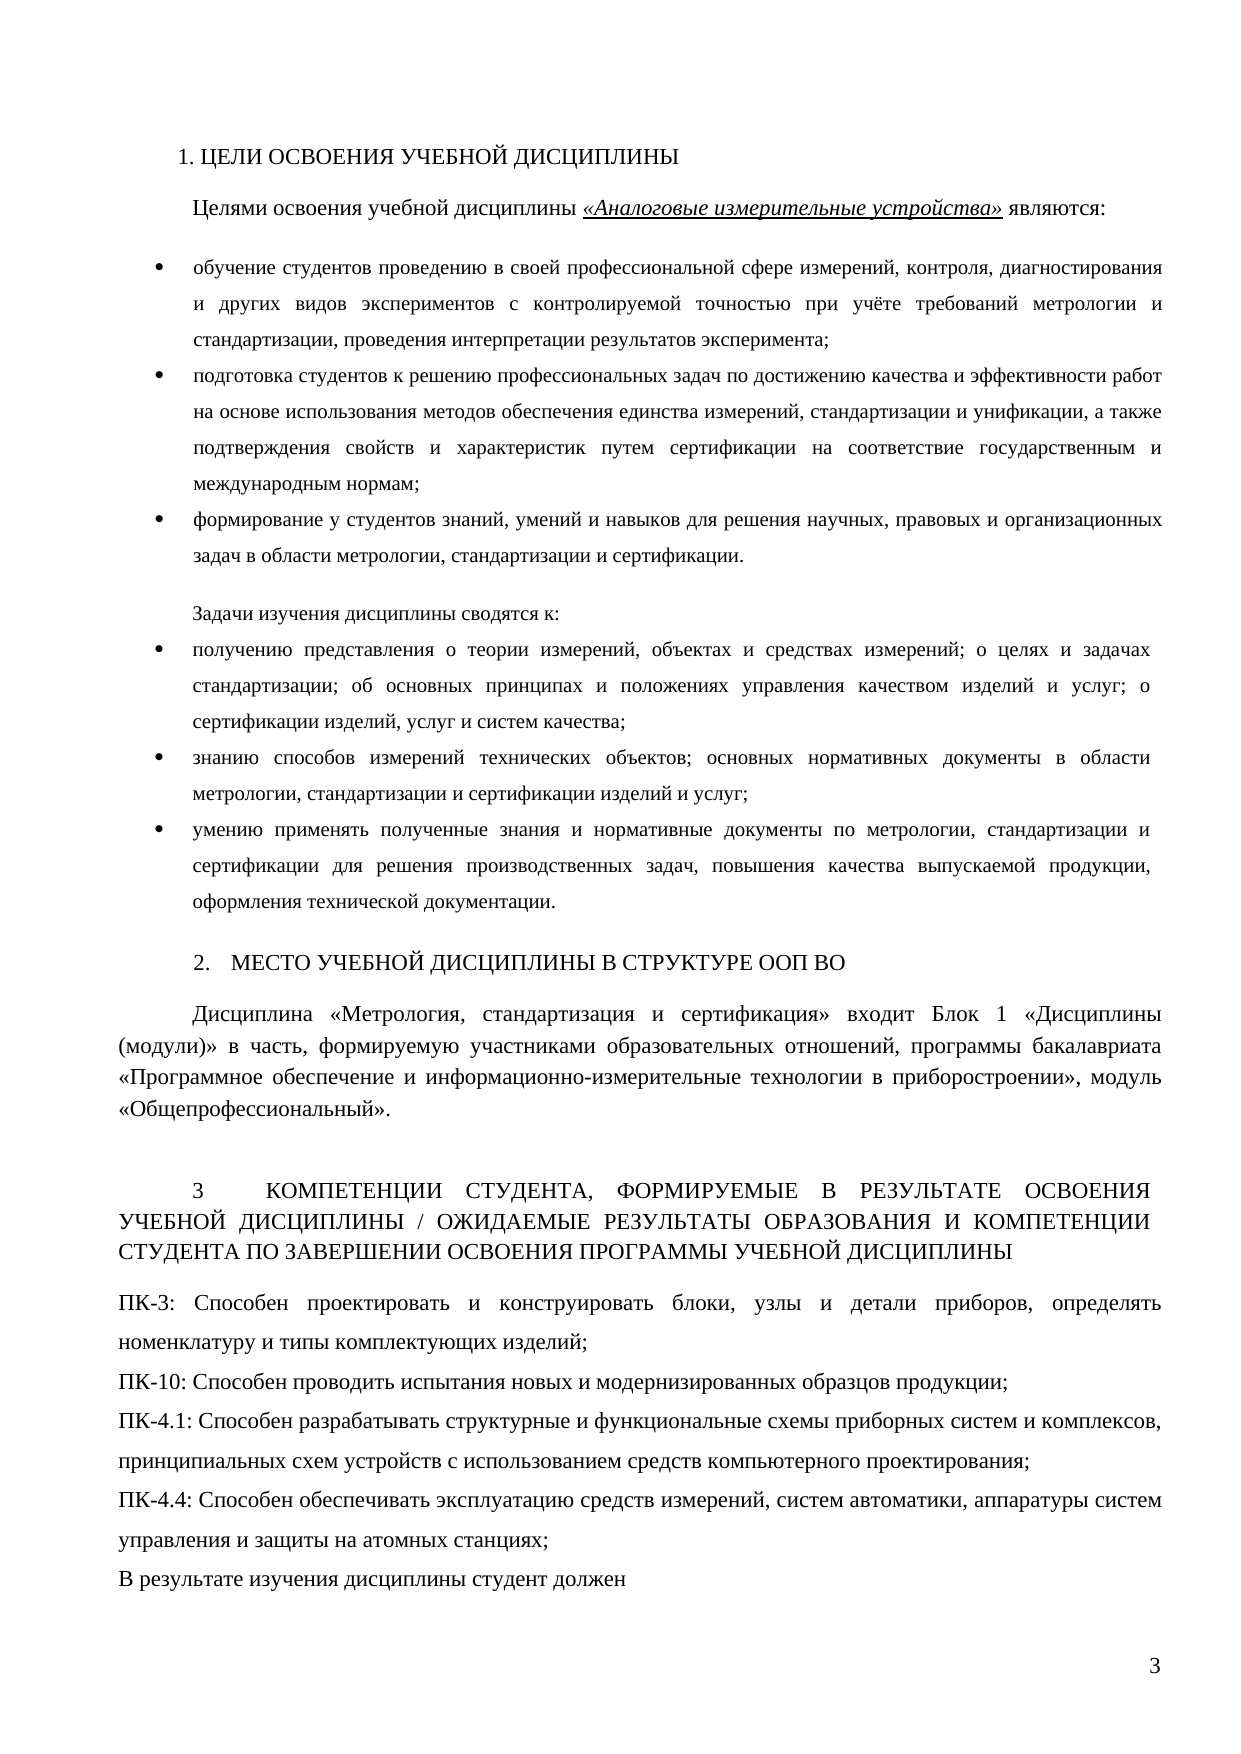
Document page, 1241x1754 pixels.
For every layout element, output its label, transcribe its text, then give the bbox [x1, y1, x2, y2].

list обучение студентов проведению в своей профессиональной сфере измерений, контроля, диагностирования и других видов экспериментов с контролируемой точностью при учёте требований метрологии и стандартизации, проведения интерпретации результатов эксперимента; [156, 255, 1163, 351]
text ПК-3: Способен проектировать и конструировать блоки, узлы и детали приборов, определять номенклатуру и типы комплектующих изделий; [118, 1289, 1163, 1355]
text ПК-10: Способен проводить испытания новых и модернизированных образцов продукции; [118, 1368, 1163, 1394]
list МЕСТО УЧЕБНОЙ ДИСЦИПЛИНЫ В СТРУКТУРЕ ООП ВО [193, 949, 1152, 976]
list формирование у студентов знаний, умений и навыков для решения научных, правовых и организационных задач в области метрологии, стандартизации и сертификации. [156, 507, 1163, 567]
subtitle 1. ЦЕЛИ ОСВОЕНИЯ УЧЕБНОЙ ДИСЦИПЛИНЫ [118, 143, 1152, 169]
text В результате изучения дисциплины студент должен [118, 1565, 1163, 1592]
text Целями освоения учебной дисциплины «Аналоговые измерительные устройства» являются: [118, 194, 1163, 221]
list умению применять полученные знания и нормативные документы по метрологии, стандартизации и сертификации для решения производственных задач, повышения качества выпускаемой продукции, оформления технической документации. [155, 817, 1152, 913]
text ПК-4.4: Способен обеспечивать эксплуатацию средств измерений, систем автоматики, аппаратуры систем управления и защиты на атомных станциях; [118, 1486, 1163, 1552]
text Дисциплина «Метрология, стандартизация и сертификация» входит Блок 1 «Дисциплины (модули)» в часть, формируемую участниками образовательных отношений, программы бакалавриата «Программное обеспечение и информационно-измерительные технологии в приборостроении», модуль «Общепрофессиональный». [118, 1000, 1163, 1121]
text ПК-4.1: Способен разрабатывать структурные и функциональные схемы приборных систем и комплексов, принципиальных схем устройств с использованием средств компьютерного проектирования; [118, 1407, 1163, 1473]
list КОМПЕТЕНЦИИ СТУДЕНТА, ФОРМИРУЕМЫЕ В РЕЗУЛЬТАТЕ ОСВОЕНИЯ УЧЕБНОЙ ДИСЦИПЛИНЫ / ОЖИДАЕМЫЕ РЕЗУЛЬТАТЫ ОБРАЗОВАНИЯ И КОМПЕТЕНЦИИ СТУДЕНТА ПО ЗАВЕРШЕНИИ ОСВОЕНИЯ ПРОГРАММЫ УЧЕБНОЙ ДИСЦИПЛИНЫ [118, 1177, 1152, 1264]
list получению представления о теории измерений, объектах и средствах измерений; о целях и задачах стандартизации; об основных принципах и положениях управления качеством изделий и услуг; о сертификации изделий, услуг и систем качества; [155, 637, 1152, 733]
text Задачи изучения дисциплины сводятся к: [118, 601, 1163, 625]
list подготовка студентов к решению профессиональных задач по достижению качества и эффективности работ на основе использования методов обеспечения единства измерений, стандартизации и унификации, а также подтверждения свойств и характеристик путем сертификации на соответствие государственным и международным нормам; [156, 363, 1163, 495]
list знанию способов измерений технических объектов; основных нормативных документы в области метрологии, стандартизации и сертификации изделий и услуг; [155, 745, 1152, 805]
